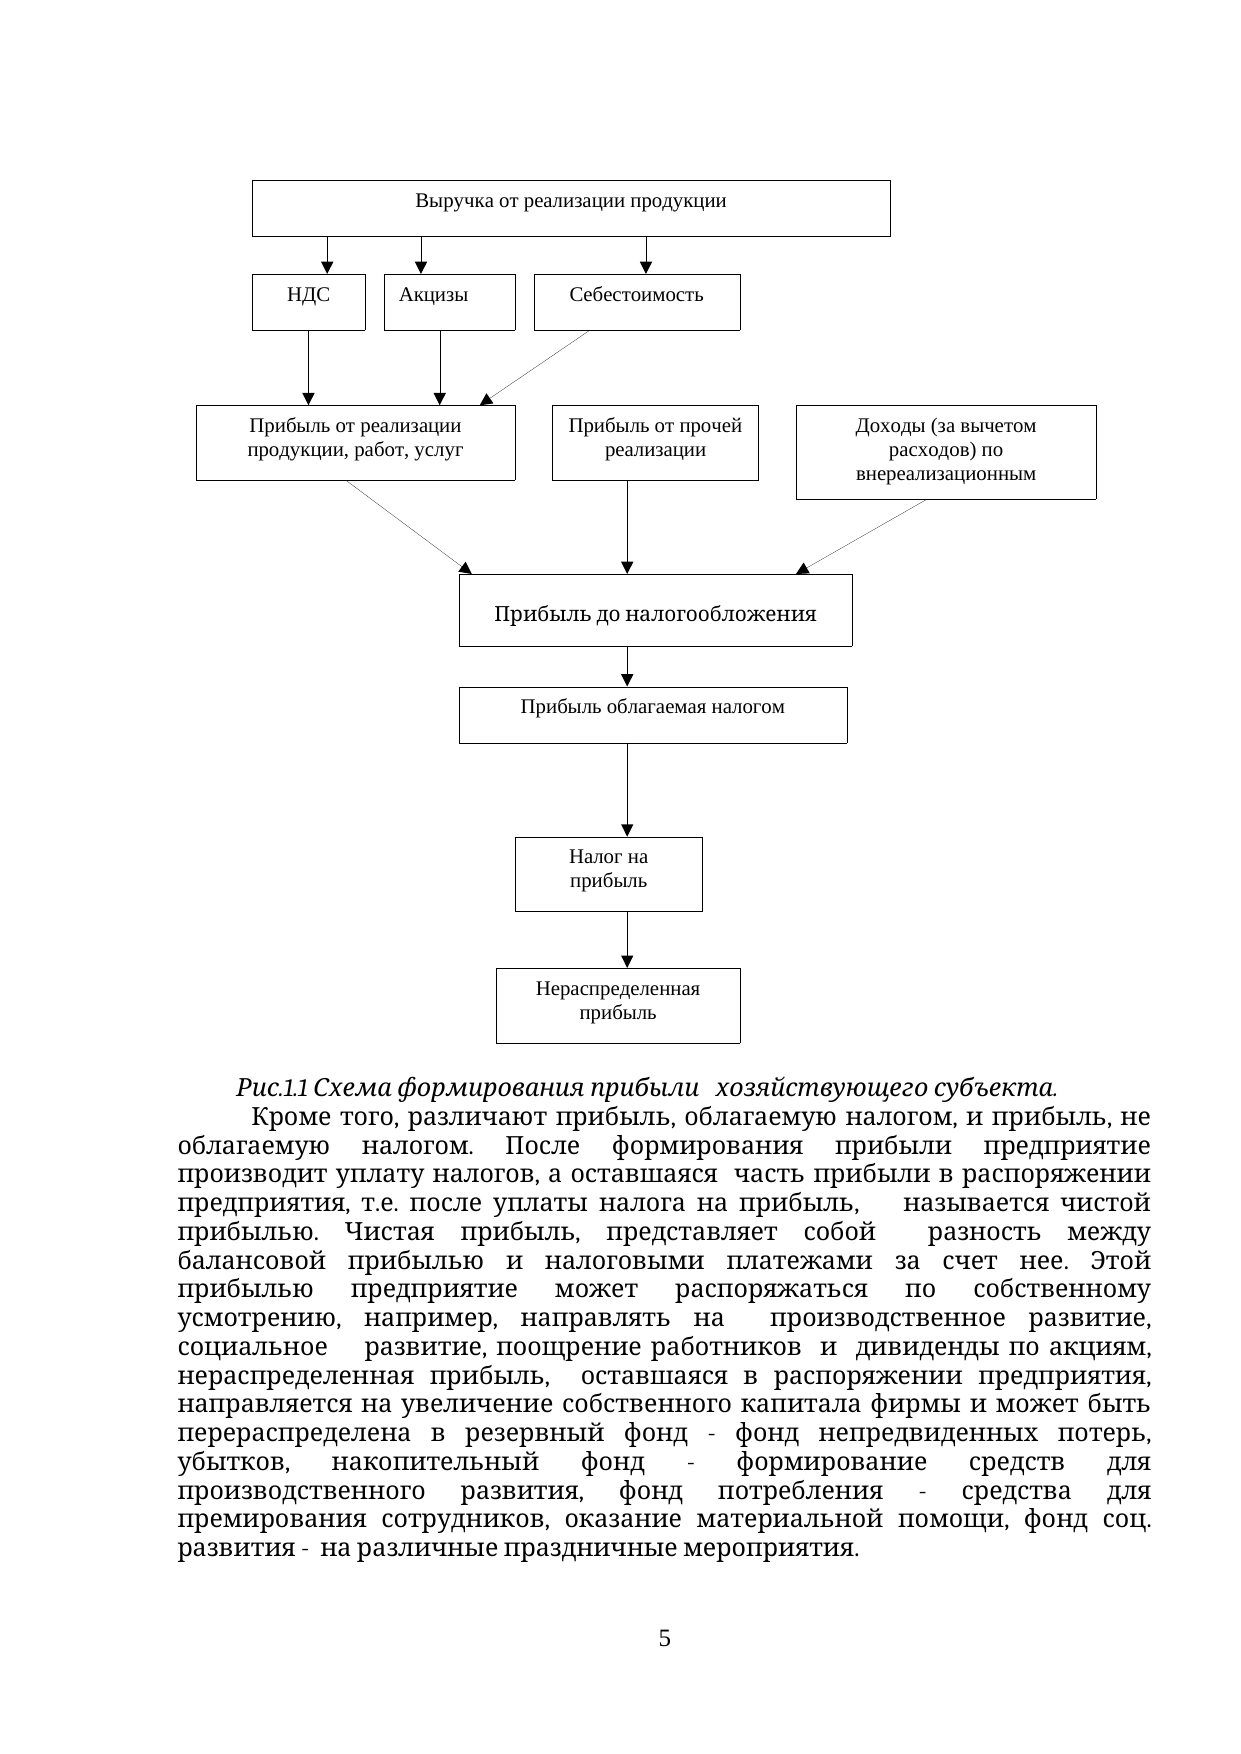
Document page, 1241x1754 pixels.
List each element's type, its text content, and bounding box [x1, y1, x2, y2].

text Кроме того, различают прибыль, облагаемую налогом, и прибыль, не облагаемую налогом. После формирования прибыли предприятие производит уплату налогов, а оставшаяся часть прибыли в распоряжении предприятия, т.е. после уплаты налога на прибыль, называется чистой прибылью. Чистая прибыль, представляет собой разность между балансовой прибылью и налоговыми платежами за счет нее. Этой прибылью предприятие может распоряжаться по собственному усмотрению, например, направлять на производственное развитие, социальное развитие, поощрение работников и дивиденды по акциям, нераспределенная прибыль, оставшаяся в распоряжении предприятия, направляется на увеличение собственного капитала фирмы и может быть перераспределена в резервный фонд - фонд непредвиденных потерь, убытков, накопительный фонд - формирование средств для производственного развития, фонд потребления - средства для премирования сотрудников, оказание материальной помощи, фонд соц. развития - на различные праздничные мероприятия. [177, 1103, 1152, 1563]
text Рис.1.1 Схема формирования прибыли хозяйствующего субъекта. [177, 1074, 1152, 1103]
